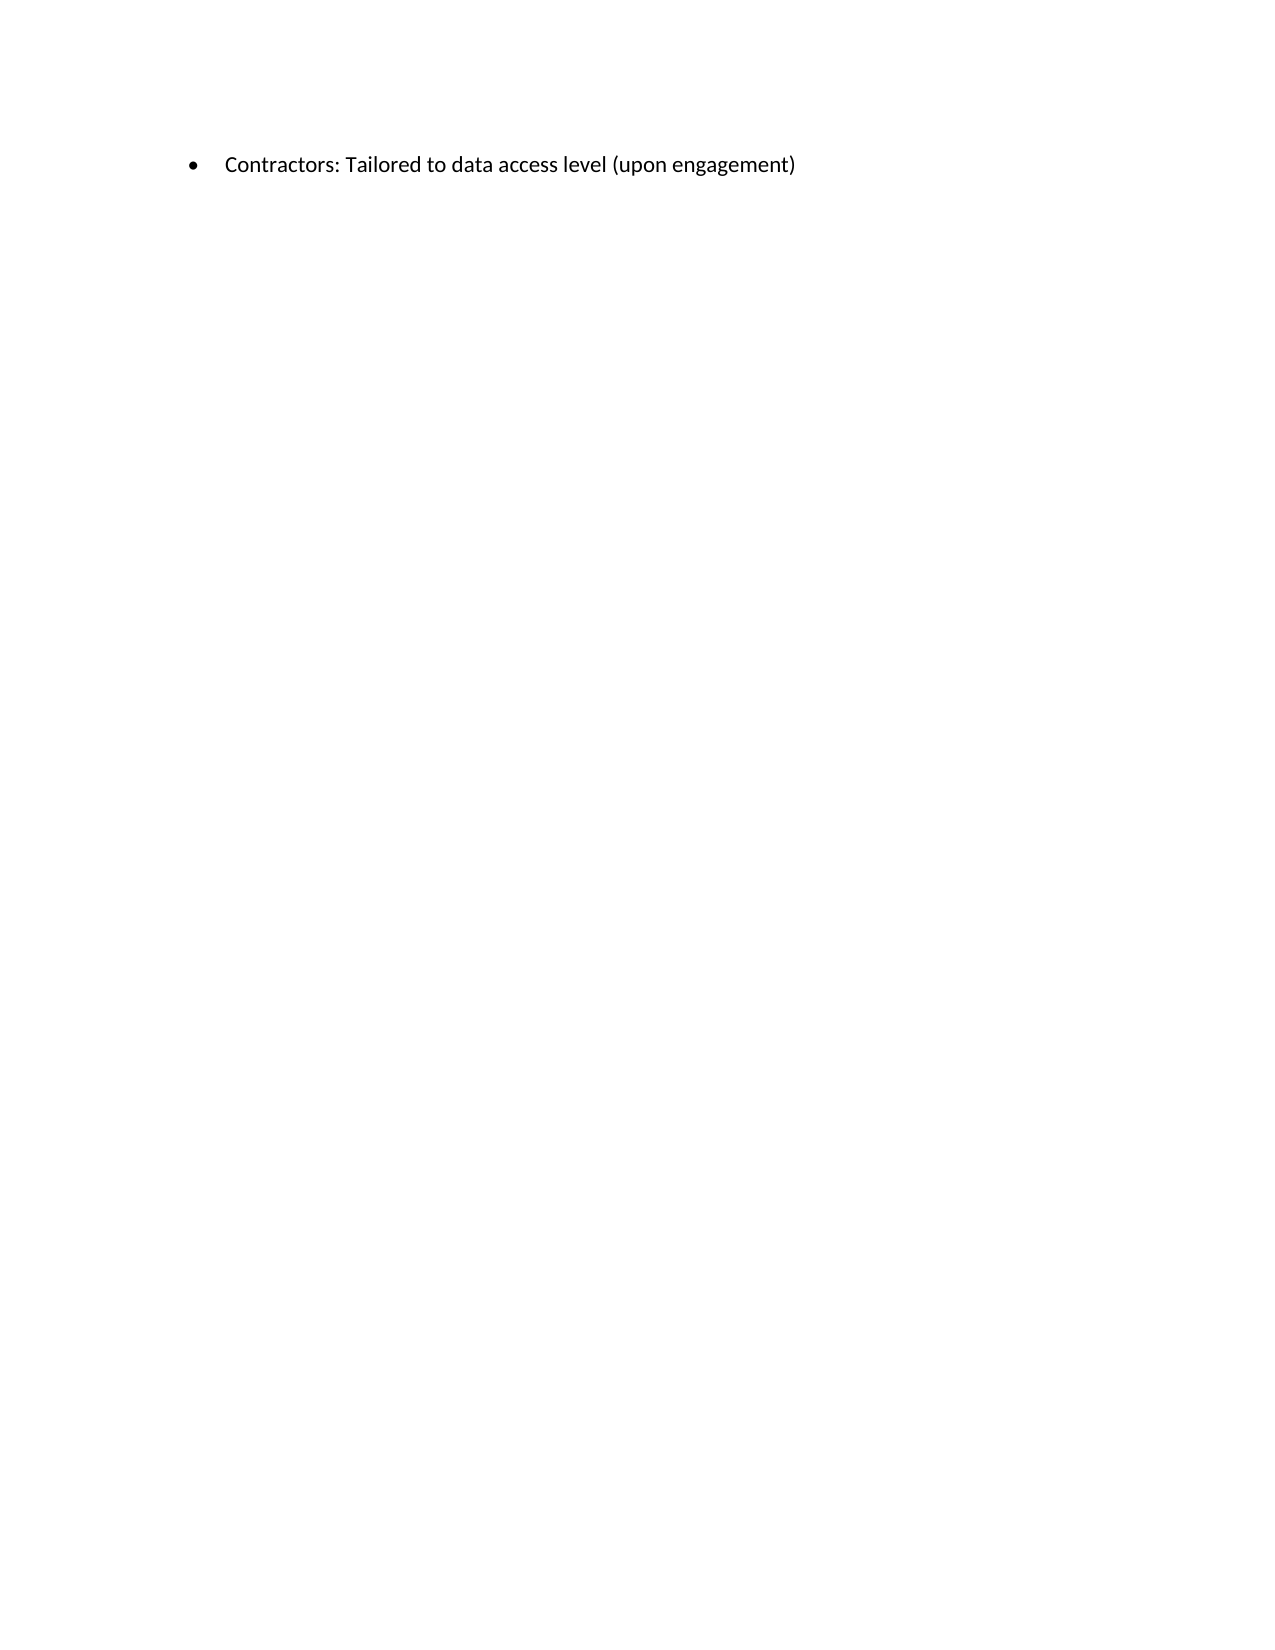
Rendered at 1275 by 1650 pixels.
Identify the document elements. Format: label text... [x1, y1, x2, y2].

list Contractors: Tailored to data access level (upon engagement) [187, 150, 1125, 178]
